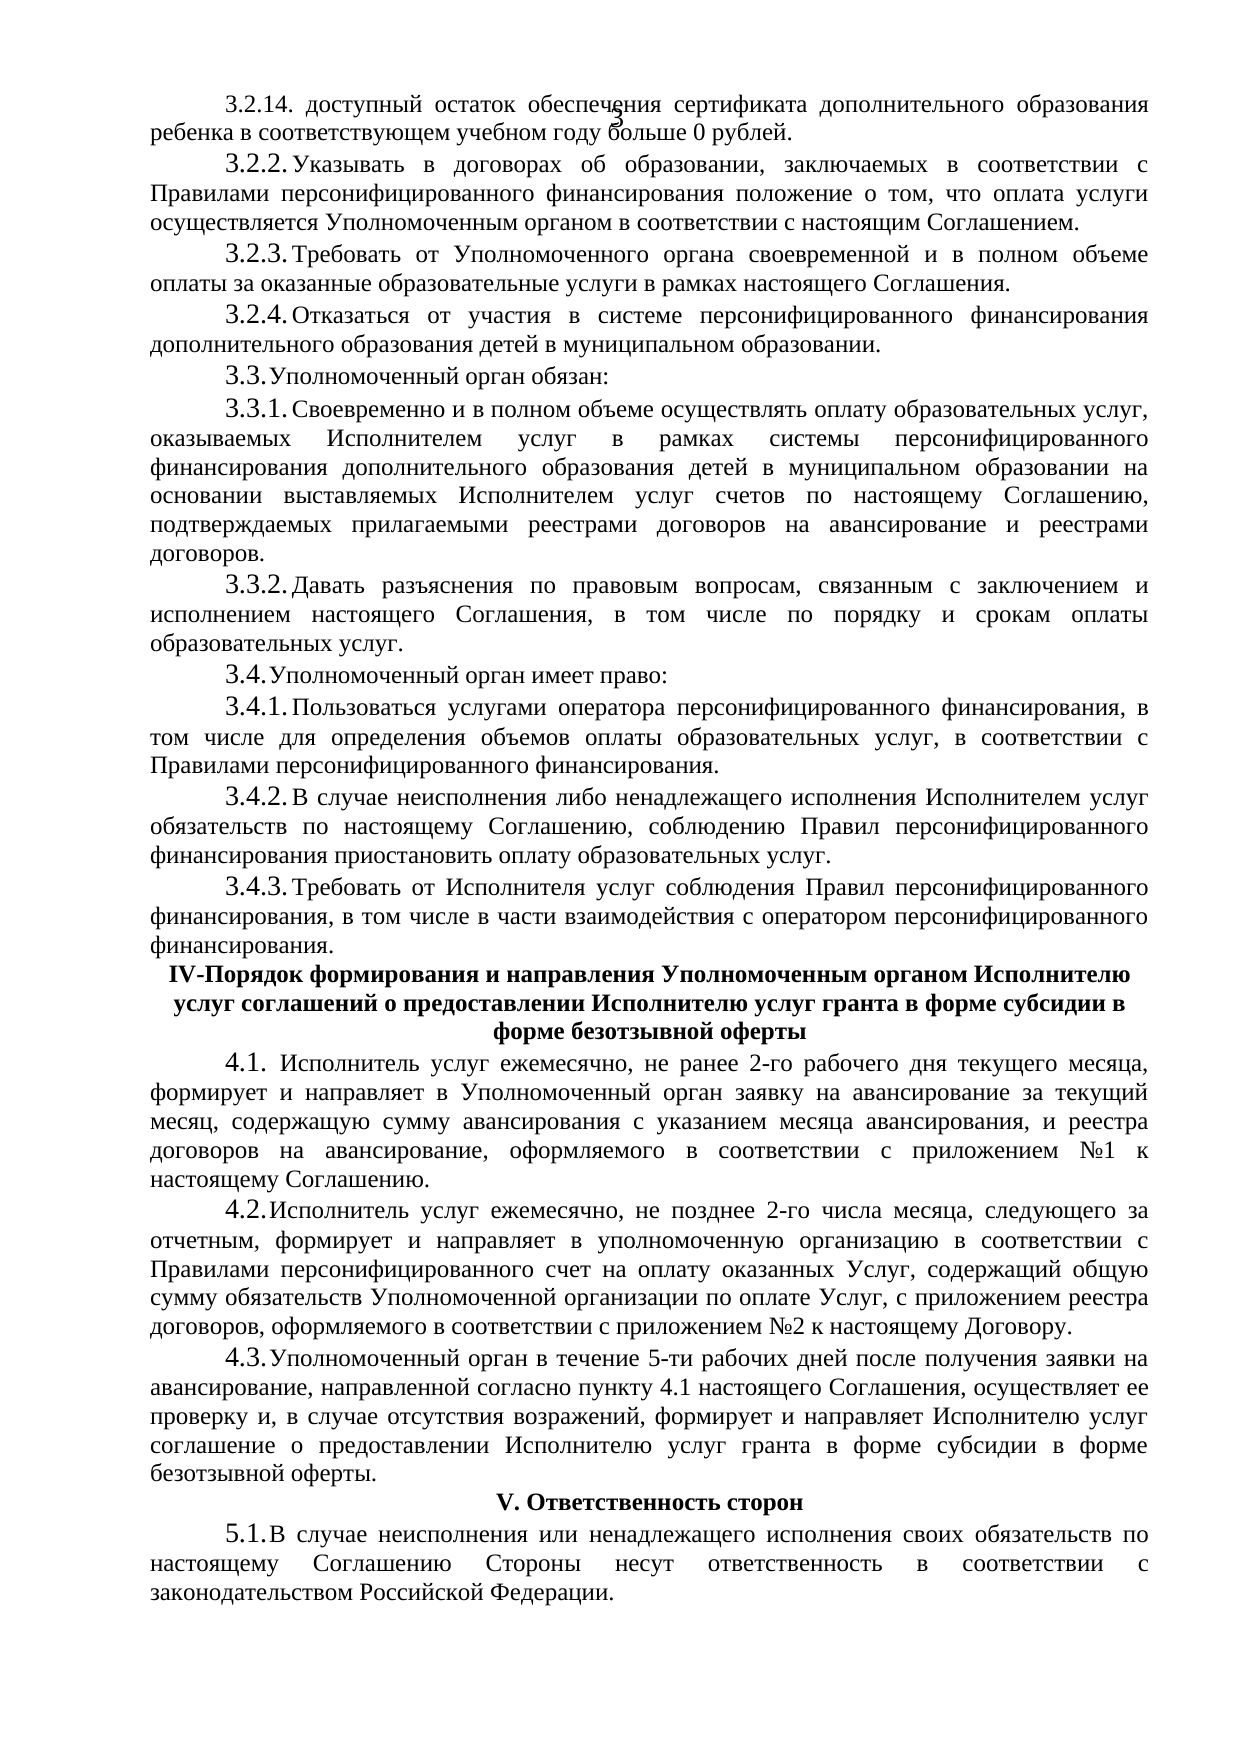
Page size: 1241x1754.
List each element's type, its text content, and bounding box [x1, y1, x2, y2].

list Отказаться от участия в системе персонифицированного финансирования дополнительного образования детей в муниципальном образовании. [150, 297, 1149, 358]
list Требовать от Исполнителя услуг соблюдения Правил персонифицированного финансирования, в том числе в части взаимодействия с оператором персонифицированного финансирования. [150, 869, 1149, 959]
list Уполномоченный орган имеет право: [150, 657, 1152, 689]
list Давать разъяснения по правовым вопросам, связанным с заключением и исполнением настоящего Соглашения, в том числе по порядку и срокам оплаты образовательных услуг. [150, 567, 1149, 657]
text 3.2.14. доступный остаток обеспечения сертификата дополнительного образования ребенка в соответствующем учебном году больше 0 рублей. [150, 89, 1149, 146]
list Исполнитель услуг ежемесячно, не ранее 2-го рабочего дня текущего месяца, формирует и направляет в Уполномоченный орган заявку на авансирование за текущий месяц, содержащую сумму авансирования с указанием месяца авансирования, и реестра договоров на авансирование, оформляемого в соответствии с приложением №1 к настоящему Соглашению. [150, 1045, 1149, 1192]
list Исполнитель услуг ежемесячно, не позднее 2-го числа месяца, следующего за отчетным, формирует и направляет в уполномоченную организацию в соответствии с Правилами персонифицированного счет на оплату оказанных Услуг, содержащий общую сумму обязательств Уполномоченной организации по оплате Услуг, с приложением реестра договоров, оформляемого в соответствии с приложением №2 к настоящему Договору. [150, 1192, 1149, 1340]
text V. Ответственность сторон [148, 1487, 1152, 1516]
list Требовать от Уполномоченного органа своевременной и в полном объеме оплаты за оказанные образовательные услуги в рамках настоящего Соглашения. [150, 236, 1149, 297]
list Своевременно и в полном объеме осуществлять оплату образовательных услуг, оказываемых Исполнителем услуг в рамках системы персонифицированного финансирования дополнительного образования детей в муниципальном образовании на основании выставляемых Исполнителем услуг счетов по настоящему Соглашению, подтверждаемых прилагаемыми реестрами договоров на авансирование и реестрами договоров. [150, 391, 1149, 567]
list В случае неисполнения либо ненадлежащего исполнения Исполнителем услуг обязательств по настоящему Соглашению, соблюдению Правил персонифицированного финансирования приостановить оплату образовательных услуг. [150, 779, 1149, 869]
list Указывать в договорах об образовании, заключаемых в соответствии с Правилами персонифицированного финансирования положение о том, что оплата услуги осуществляется Уполномоченным органом в соответствии с настоящим Соглашением. [150, 146, 1149, 236]
list В случае неисполнения или ненадлежащего исполнения своих обязательств по настоящему Соглашению Стороны несут ответственность в соответствии с законодательством Российской Федерации. [150, 1516, 1149, 1606]
list Уполномоченный орган обязан: [150, 358, 1152, 391]
list Пользоваться услугами оператора персонифицированного финансирования, в том числе для определения объемов оплаты образовательных услуг, в соответствии с Правилами персонифицированного финансирования. [150, 689, 1149, 779]
list Уполномоченный орган в течение 5-ти рабочих дней после получения заявки на авансирование, направленной согласно пункту 4.1 настоящего Соглашения, осуществляет ее проверку и, в случае отсутствия возражений, формирует и направляет Исполнителю услуг соглашение о предоставлении Исполнителю услуг гранта в форме субсидии в форме безотзывной оферты. [150, 1340, 1149, 1487]
text IV-Порядок формирования и направления Уполномоченным органом Исполнителю услуг соглашений о предоставлении Исполнителю услуг гранта в форме субсидии в форме безотзывной оферты [148, 959, 1152, 1045]
